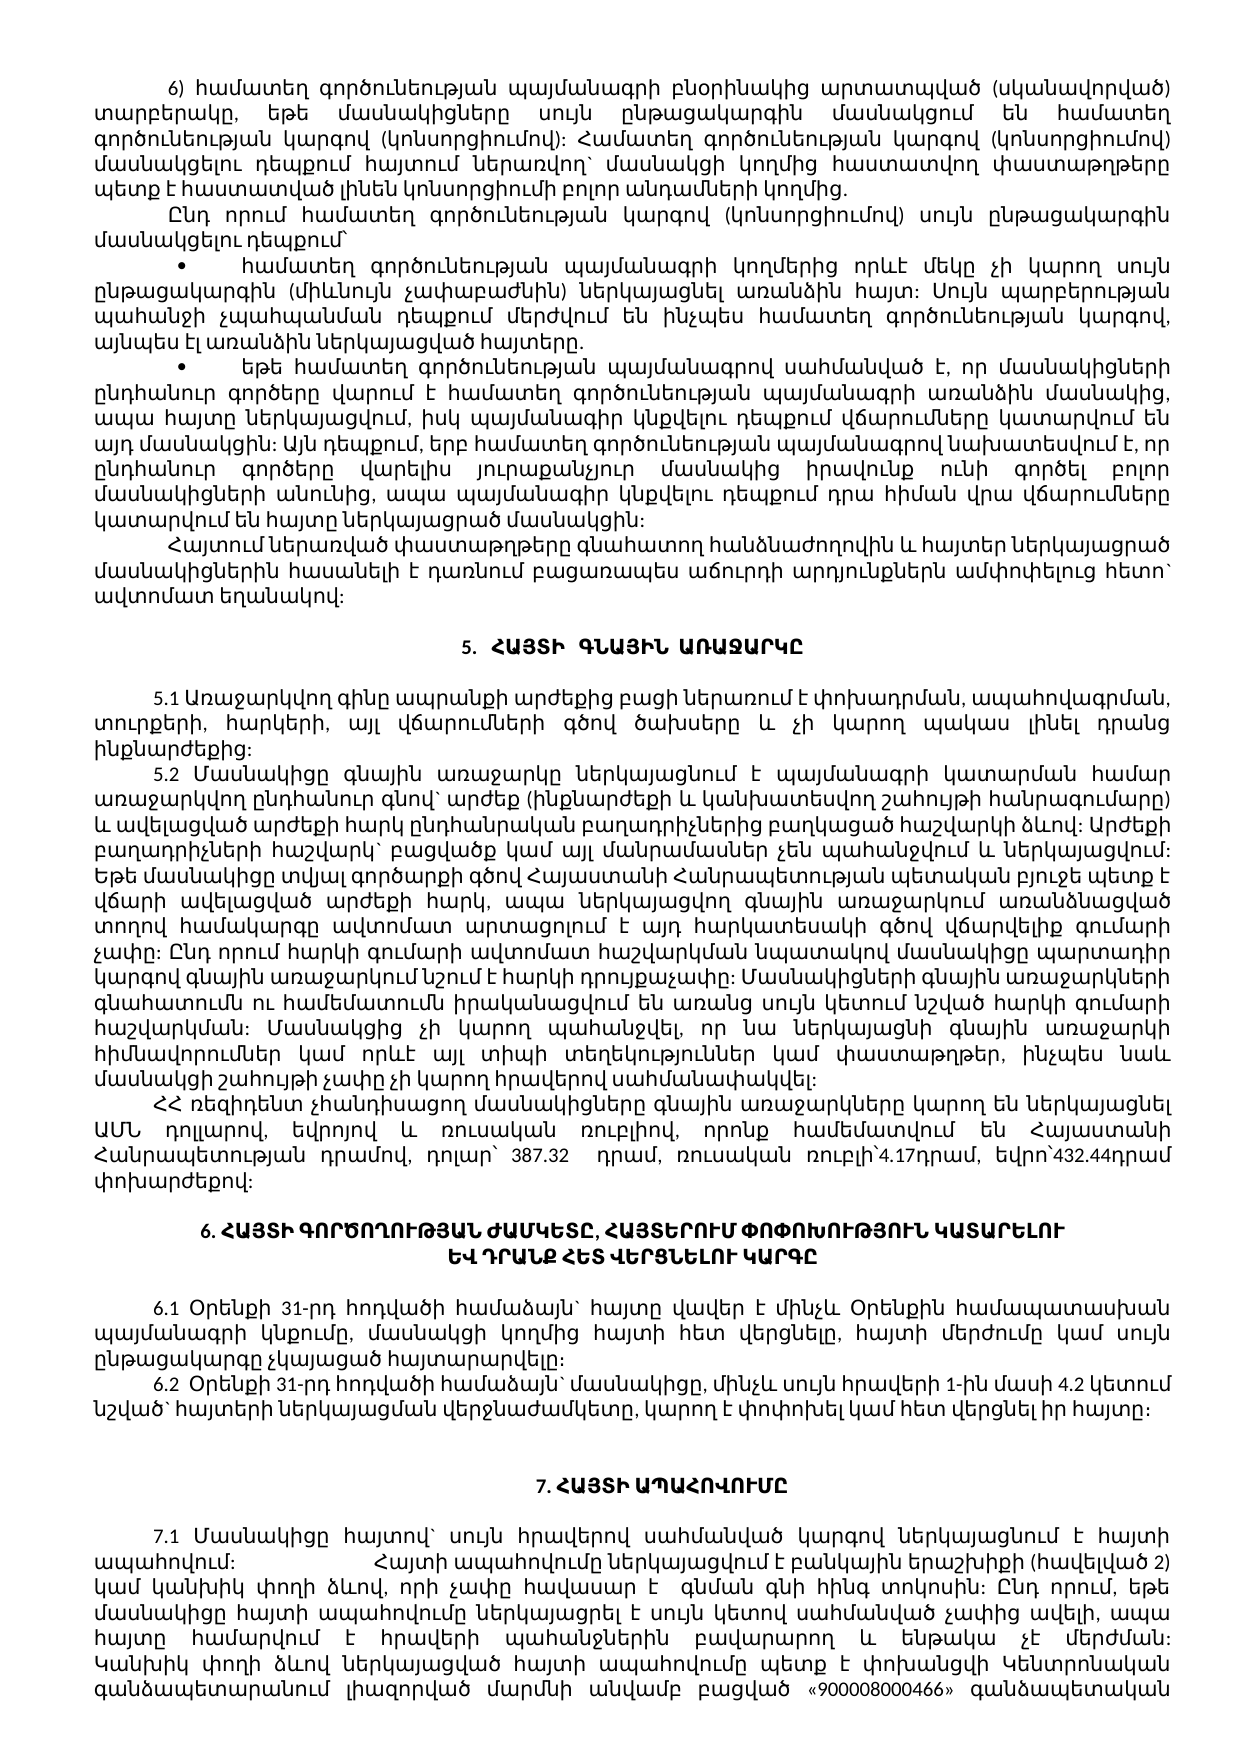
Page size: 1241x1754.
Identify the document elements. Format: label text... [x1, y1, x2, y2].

text 5.2 Մասնակիցը գնային առաջարկը ներկայացնում է պայմանագրի կատարման համար առաջարկվող ընդհանուր գնով` արժեք (ինքնարժեքի և կանխատեսվող շահույթի հանրագումարը) և ավելացված արժեքի հարկ ընդհանրական բաղադրիչներից բաղկացած հաշվարկի ձևով: Արժեքի բաղադրիչների հաշվարկ` բացվածք կամ այլ մանրամասներ չեն պահանջվում և ներկայացվում: Եթե մասնակիցը տվյալ գործարքի գծով Հայաստանի Հանրապետության պետական բյուջե պետք է վճարի ավելացված արժեքի հարկ, ապա ներկայացվող գնային առաջարկում առանձնացված տողով համակարգը ավտոմատ արտացոլում է այդ հարկատեսակի գծով վճարվելիք գումարի չափը: Ընդ որում հարկի գումարի ավտոմատ հաշվարկման նպատակով մասնակիցը պարտադիր կարգով գնային առաջարկում նշում է հարկի դրույքաչափը: Մասնակիցների գնային առաջարկների գնահատումն ու համեմատումն իրականացվում են առանց սույն կետում նշված հարկի գումարի հաշվարկման: Մասնակցից չի կարող պահանջվել, որ նա ներկայացնի գնային առաջարկի հիմնավորումներ կամ որևէ այլ տիպի տեղեկություններ կամ փաստաթղթեր, ինչպես նաև մասնակցի շահույթի չափը չի կարող հրավերով սահմանափակվել: [94, 761, 1171, 1092]
text 6. ՀԱՅՏԻ ԳՈՐԾՈՂՈՒԹՅԱՆ ԺԱՄԿԵՏԸ, ՀԱՅՏԵՐՈՒՄ ՓՈՓՈԽՈՒԹՅՈՒՆ ԿԱՏԱՐԵԼՈՒ [94, 1219, 1171, 1244]
text 5. ՀԱՅՏԻ ԳՆԱՅԻՆ ԱՌԱՋԱՐԿԸ [94, 634, 1171, 659]
text 6.1 Օրենքի 31-րդ հոդվածի համաձայն` հայտը վավեր է մինչև Օրենքին համապատասխան պայմանագրի կնքումը, մասնակցի կողմից հայտի հետ վերցնելը, հայտի մերժումը կամ սույն ընթացակարգը չկայացած հայտարարվելը։ [94, 1295, 1171, 1371]
text ՀՀ ռեզիդենտ չհանդիսացող մասնակիցները գնային առաջարկները կարող են ներկայացնել ԱՄՆ դոլլարով, եվրոյով և ռուսական ռուբլիով, որոնք համեմատվում են Հայաստանի Հանրապետության դրամով, դոլար՝ 387.32 դրամ, ռուսական ռուբլի՝4.17դրամ, եվրո՝432.44դրամ փոխարժեքով: [94, 1092, 1171, 1193]
text ԵՎ ԴՐԱՆՔ ՀԵՏ ՎԵՐՑՆԵԼՈՒ ԿԱՐԳԸ [94, 1244, 1171, 1269]
text Հայտում ներառված փաստաթղթերը գնահատող հանձնաժողովին և հայտեր ներկայացրած մասնակիցներին հասանելի է դառնում բացառապես աճուրդի արդյունքներն ամփոփելուց հետո` ավտոմատ եղանակով: [94, 532, 1171, 609]
list եթե համատեղ գործունեության պայմանագրով սահմանված է, որ մասնակիցների ընդհանուր գործերը վարում է համատեղ գործունեության պայմանագրի առանձին մասնակից, ապա հայտը ներկայացվում, իսկ պայմանագիր կնքվելու դեպքում վճարումները կատարվում են այդ մասնակցին: Այն դեպքում, երբ համատեղ գործունեության պայմանագրով նախատեսվում է, որ ընդհանուր գործերը վարելիս յուրաքանչյուր մասնակից իրավունք ունի գործել բոլոր մասնակիցների անունից, ապա պայմանագիր կնքվելու դեպքում դրա հիման վրա վճարումները կատարվում են հայտը ներկայացրած մասնակցին: [94, 354, 1171, 532]
text 6.2 Օրենքի 31-րդ հոդվածի համաձայն` մասնակիցը, մինչև սույն հրավերի 1-ին մասի 4.2 կետում նշված` հայտերի ներկայացման վերջնաժամկետը, կարող է փոփոխել կամ հետ վերցնել իր հայտը։ [94, 1371, 1171, 1422]
text Ընդ որում համատեղ գործունեության կարգով (կոնսորցիումով) սույն ընթացակարգին մասնակցելու դեպքում՝ [94, 202, 1171, 253]
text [94, 1524, 1171, 1702]
text 5.1 Առաջարկվող գինը ապրանքի արժեքից բացի ներառում է փոխադրման, ապահովագրման, տուրքերի, հարկերի, այլ վճարումների գծով ծախսերը և չի կարող պակաս լինել դրանց ինքնարժեքից: [94, 685, 1171, 761]
list համատեղ գործունեության պայմանագրի կողմերից որևէ մեկը չի կարող սույն ընթացակարգին (միևնույն չափաբաժնին) ներկայացնել առանձին հայտ: Սույն պարբերության պահանջի չպահպանման դեպքում մերժվում են ինչպես համատեղ գործունեության կարգով, այնպես էլ առանձին ներկայացված հայտերը. [94, 253, 1171, 354]
text 7. ՀԱՅՏԻ ԱՊԱՀՈՎՈՒՄԸ [94, 1473, 1171, 1498]
text 6) համատեղ գործունեության պայմանագրի բնօրինակից արտատպված (սկանավորված) տարբերակը, եթե մասնակիցները սույն ընթացակարգին մասնակցում են համատեղ գործունեության կարգով (կոնսորցիումով): Համատեղ գործունեության կարգով (կոնսորցիումով) մասնակցելու դեպքում հայտում ներառվող` մասնակցի կողմից հաստատվող փաստաթղթերը պետք է հաստատված լինեն կոնսորցիումի բոլոր անդամների կողմից. [94, 75, 1171, 202]
